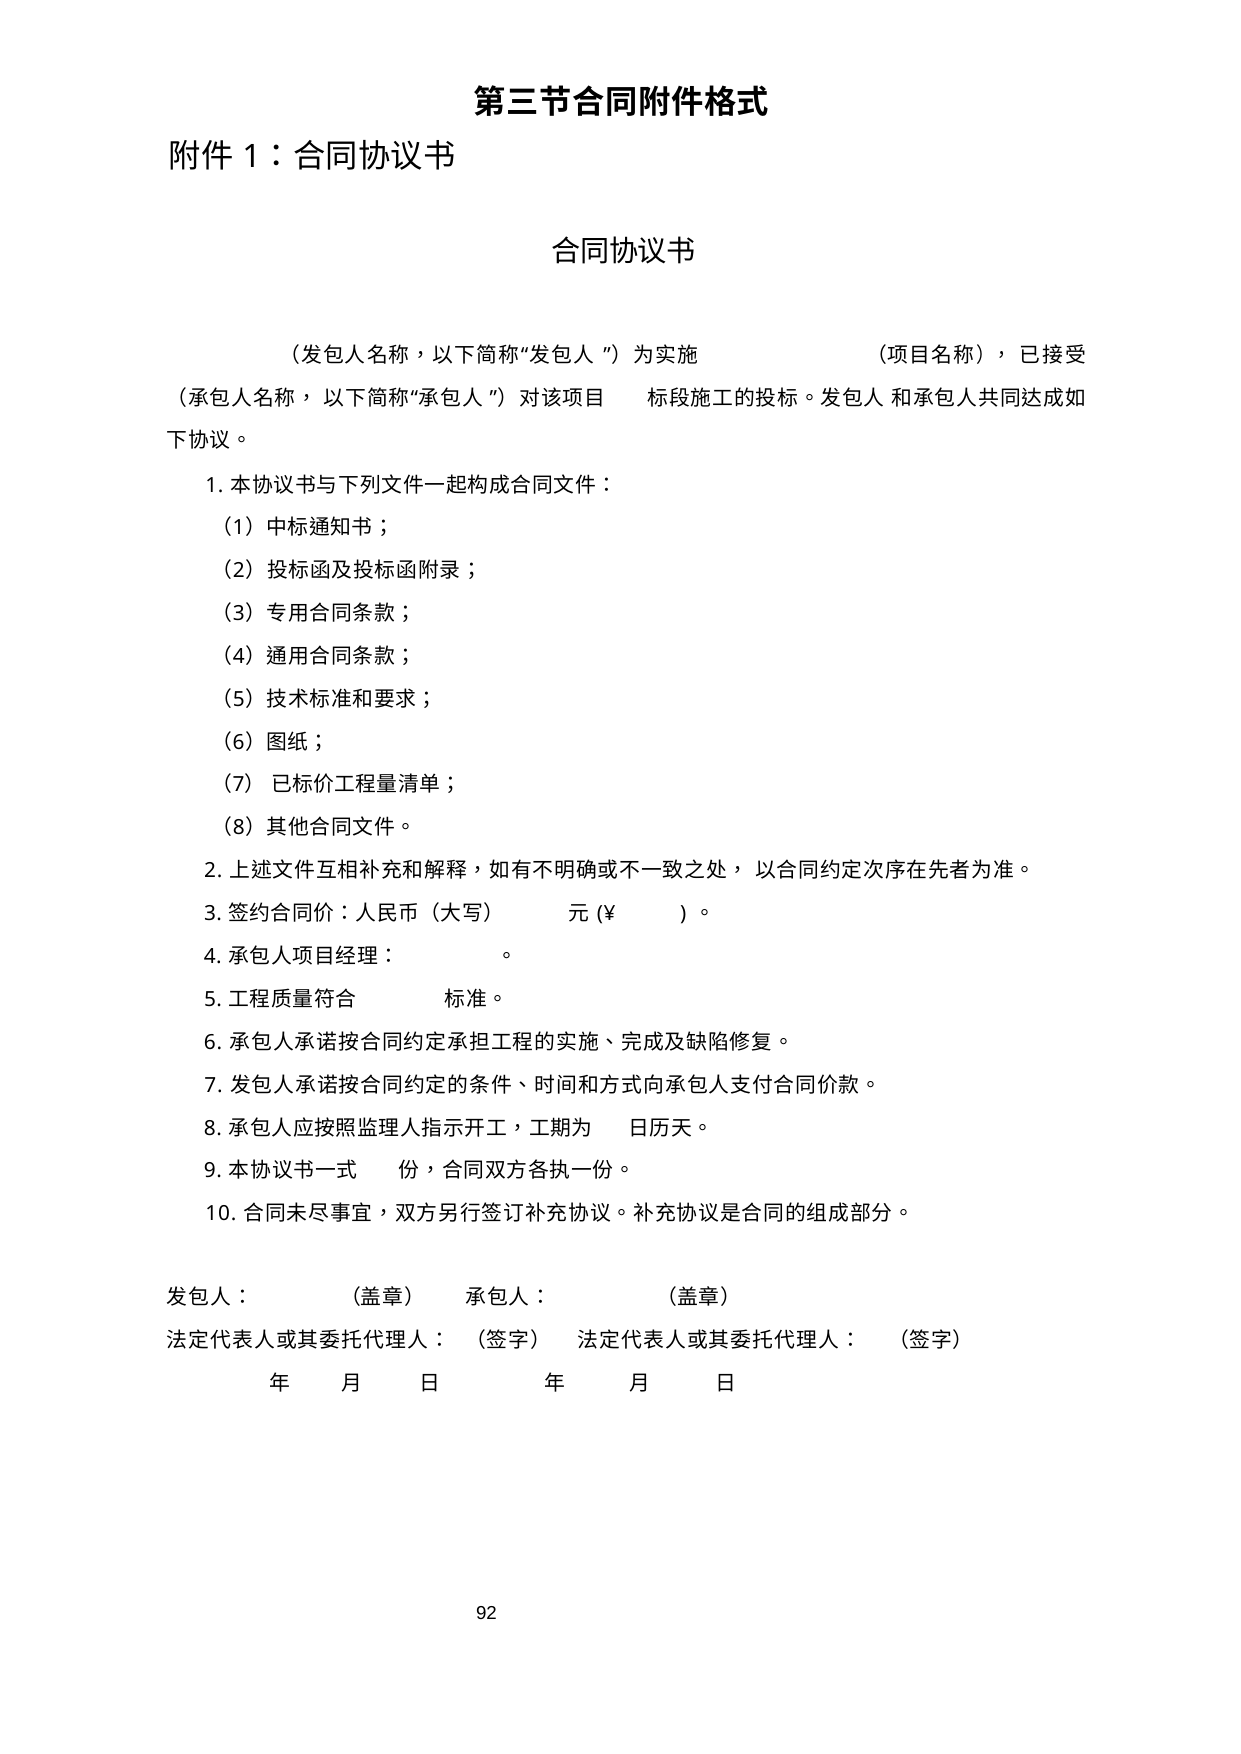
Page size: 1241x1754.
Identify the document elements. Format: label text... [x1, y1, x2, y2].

text 年 月 日 年 月 日 [165, 1369, 1086, 1396]
text 6. 承包人承诺按合同约定承担工程的实施、完成及缺陷修复。 [204, 1028, 1086, 1055]
text （4）通用合同条款； [211, 642, 1086, 669]
text （6）图纸； [211, 728, 1086, 755]
text （发包人名称，以下简称“发包人 ”）为实施 （项目名称）， 已接受 （承包人名称， 以下简称“承包人 ”）对该项目 标段施工的投标。发包人 和承包人共同达成如下协议。 [166, 341, 1086, 454]
text 9. 本协议书一式 份，合同双方各执一份。 [204, 1156, 1086, 1183]
text 8. 承包人应按照监理人指示开工，工期为 日历天。 [204, 1113, 1086, 1141]
text 4. 承包人项目经理： 。 [203, 942, 1086, 969]
text 法定代表人或其委托代理人： （签字） 法定代表人或其委托代理人： （签字） [166, 1326, 1086, 1353]
text 3. 签约合同价：人民币（大写） 元 (¥ ) 。 [204, 899, 1086, 926]
text 发包人： （盖章） 承包人： （盖章） [167, 1283, 1086, 1310]
text 合同协议书 [551, 232, 1086, 268]
text 2. 上述文件互相补充和解释，如有不明确或不一致之处， 以合同约定次序在先者为准。 [204, 856, 1086, 883]
text （8）其他合同文件。 [211, 813, 1086, 840]
text （1）中标通知书； [211, 513, 1086, 540]
text 附件 1：合同协议书 [168, 134, 1086, 176]
text （7） 已标价工程量清单； [211, 770, 1086, 797]
text 5. 工程质量符合 标准。 [204, 985, 1086, 1012]
text 1. 本协议书与下列文件一起构成合同文件： [205, 471, 1086, 497]
text 7. 发包人承诺按合同约定的条件、时间和方式向承包人支付合同价款。 [204, 1071, 1086, 1097]
text （5）技术标准和要求； [211, 685, 1086, 712]
text （2）投标函及投标函附录； [211, 556, 1086, 583]
text 10. 合同未尽事宜，双方另行签订补充协议。补充协议是合同的组成部分。 [205, 1199, 1086, 1226]
text （3）专用合同条款； [211, 599, 1086, 626]
text 第三节合同附件格式 [474, 81, 1086, 122]
